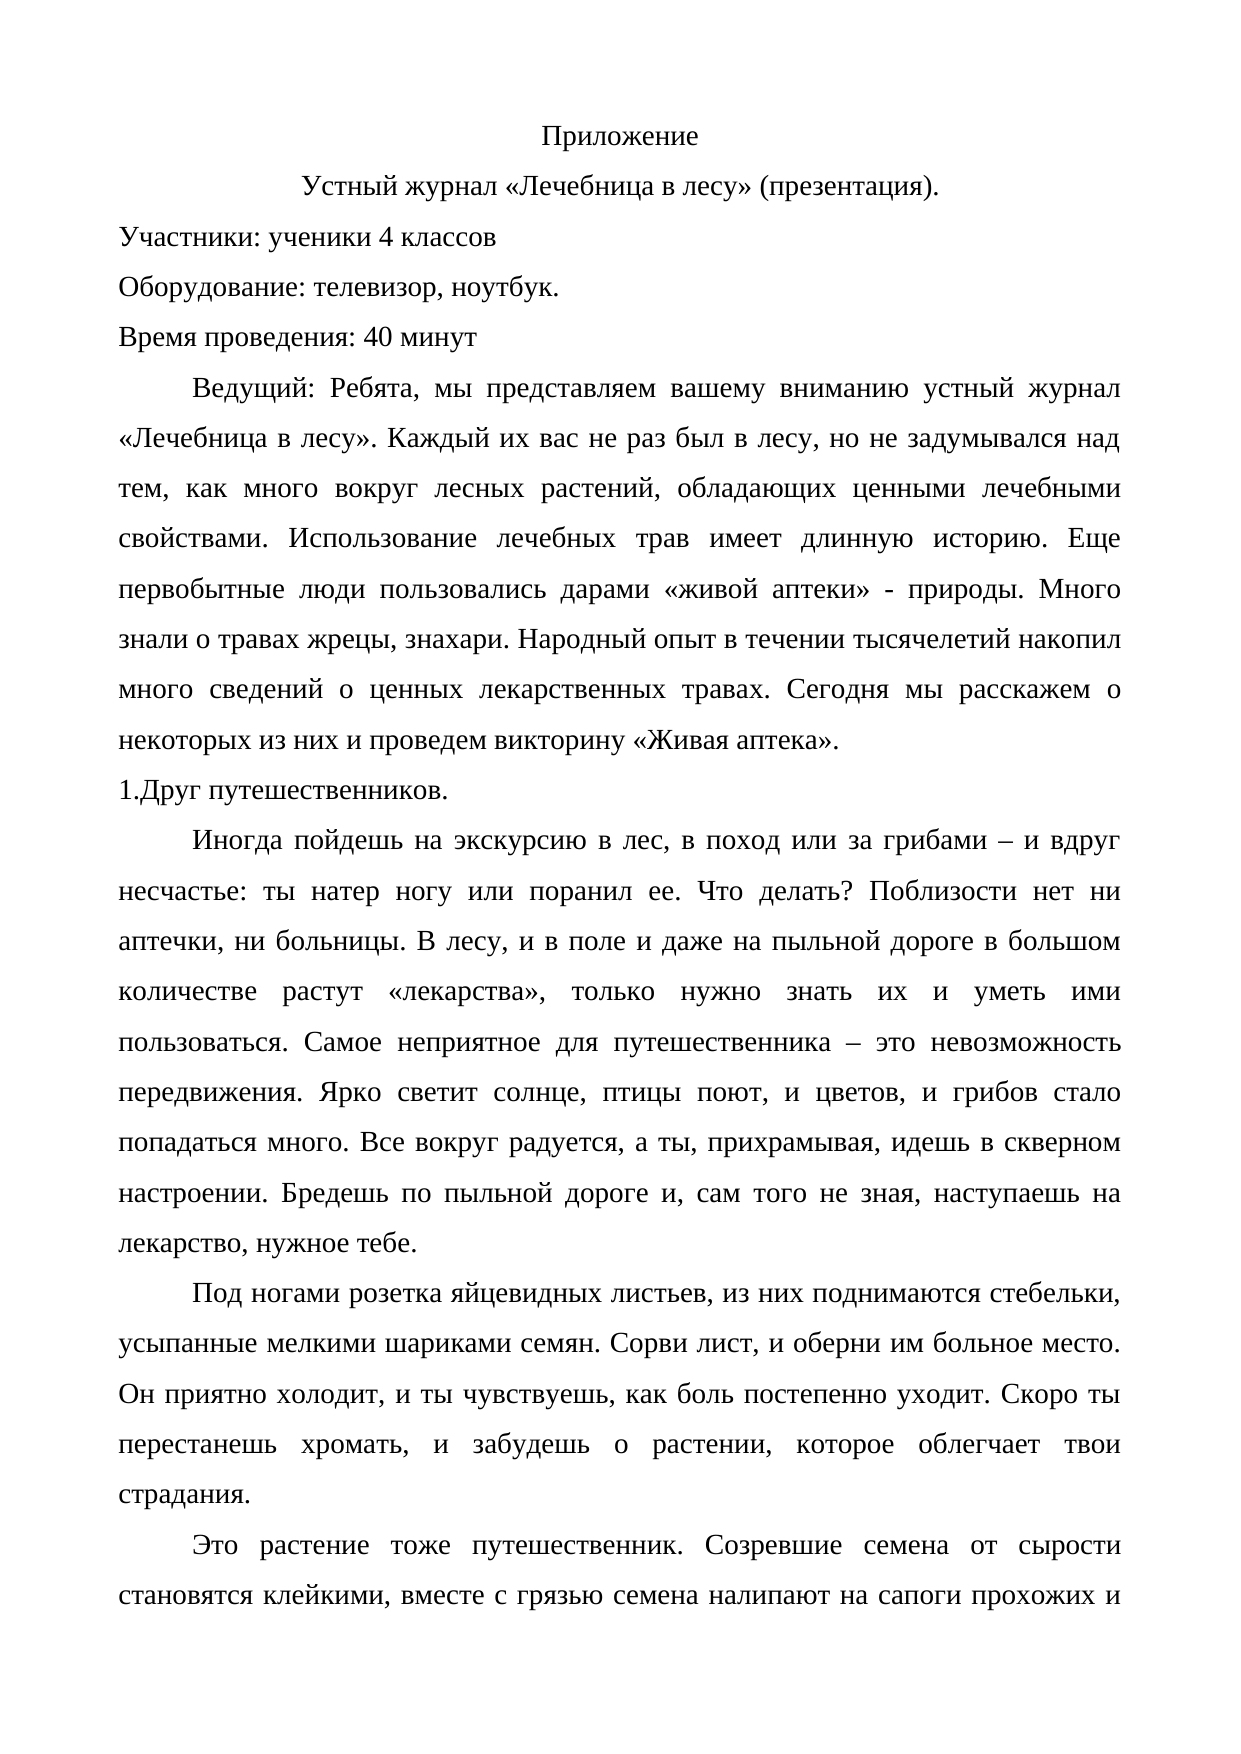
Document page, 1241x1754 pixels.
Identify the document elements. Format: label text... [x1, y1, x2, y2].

text Участники: ученики 4 классов [118, 219, 1122, 252]
text Ведущий: Ребята, мы представляем вашему вниманию устный журнал «Лечебница в лесу». Каждый их вас не раз был в лесу, но не задумывался над тем, как много вокруг лесных растений, обладающих ценными лечебными свойствами. Использование лечебных трав имеет длинную историю. Еще первобытные люди пользовались дарами «живой аптеки» - природы. Много знали о травах жрецы, знахари. Народный опыт в течении тысячелетий накопил много сведений о ценных лекарственных травах. Сегодня мы расскажем о некоторых из них и проведем викторину «Живая аптека». [118, 370, 1122, 755]
text 1.Друг путешественников. [118, 772, 1122, 806]
text Под ногами розетка яйцевидных листьев, из них поднимаются стебельки, усыпанные мелкими шариками семян. Сорви лист, и оберни им больное место. Он приятно холодит, и ты чувствуешь, как боль постепенно уходит. Скоро ты перестанешь хромать, и забудешь о растении, которое облегчает твои страдания. [118, 1275, 1122, 1510]
text Оборудование: телевизор, ноутбук. [118, 269, 1122, 303]
text Устный журнал «Лечебница в лесу» (презентация). [118, 168, 1122, 202]
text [118, 1527, 1122, 1611]
text Приложение [118, 118, 1122, 152]
text Время проведения: 40 минут [118, 319, 1122, 353]
text Иногда пойдешь на экскурсию в лес, в поход или за грибами – и вдруг несчастье: ты натер ногу или поранил ее. Что делать? Поблизости нет ни аптечки, ни больницы. В лесу, и в поле и даже на пыльной дороге в большом количестве растут «лекарства», только нужно знать их и уметь ими пользоваться. Самое неприятное для путешественника – это невозможность передвижения. Ярко светит солнце, птицы поют, и цветов, и грибов стало попадаться много. Все вокруг радуется, а ты, прихрамывая, идешь в скверном настроении. Бредешь по пыльной дороге и, сам того не зная, наступаешь на лекарство, нужное тебе. [118, 822, 1122, 1258]
